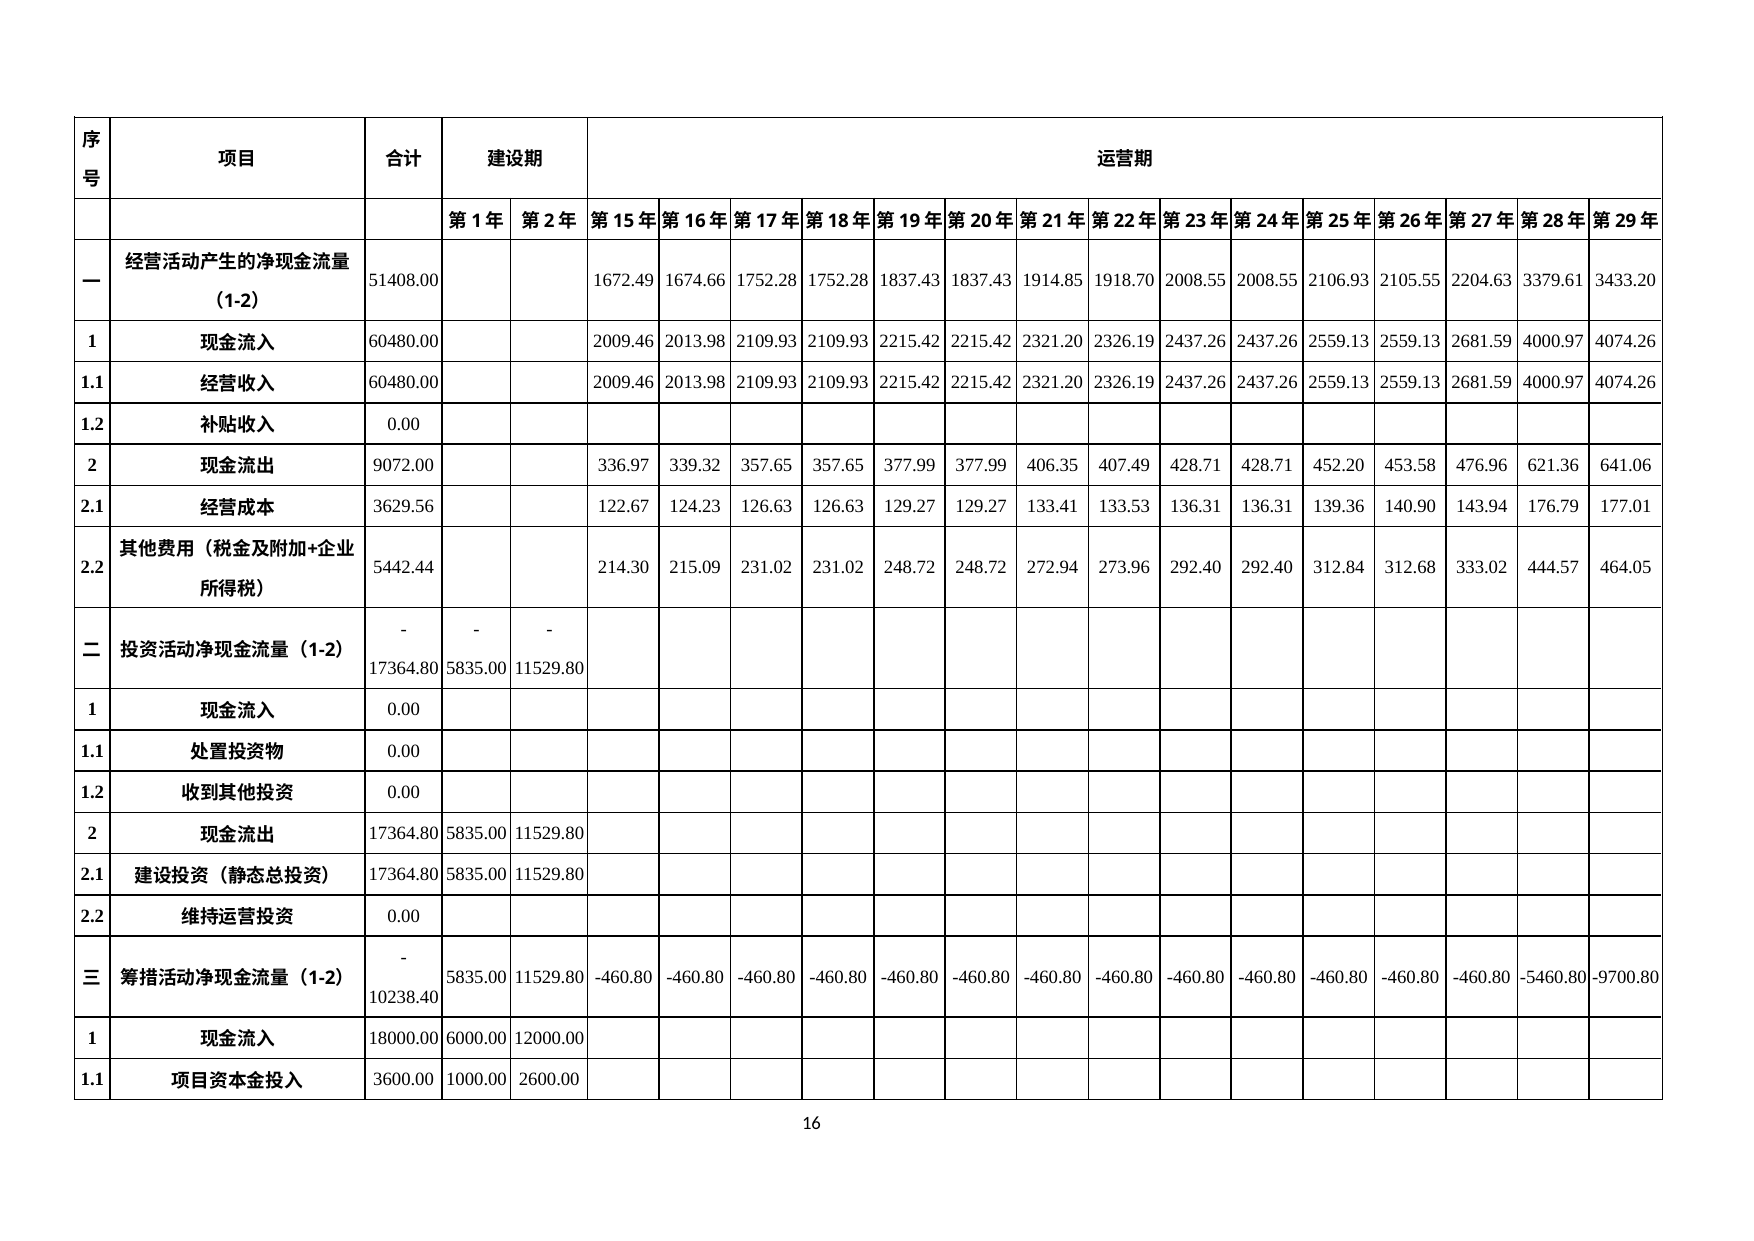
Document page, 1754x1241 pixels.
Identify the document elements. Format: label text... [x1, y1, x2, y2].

table_cell [511, 896, 587, 935]
table_cell [1089, 608, 1159, 688]
table_cell 2681.59 [1447, 321, 1517, 361]
table_cell -10238.40 [366, 937, 441, 1016]
table_cell [1304, 896, 1374, 935]
table_cell [588, 608, 658, 688]
table_cell 2 [75, 813, 109, 853]
table_cell 444.57 [1518, 527, 1588, 607]
table_cell [803, 404, 873, 443]
table_cell [946, 1059, 1016, 1099]
table_cell 2559.13 [1304, 321, 1374, 361]
table_cell [588, 1059, 658, 1099]
table_cell [731, 1059, 801, 1099]
table_cell [731, 813, 801, 853]
table_cell [1304, 772, 1374, 811]
table_cell 二 [75, 608, 109, 688]
table_cell 2013.98 [660, 321, 730, 361]
table_cell 17364.80 [366, 854, 441, 894]
table_cell [1161, 772, 1230, 811]
table_cell 2215.42 [875, 362, 944, 402]
table_cell [1232, 896, 1302, 935]
table_cell [731, 772, 801, 811]
table_cell 407.49 [1089, 445, 1159, 484]
table_cell [1232, 1059, 1302, 1099]
table_cell 第28年 [1518, 199, 1588, 239]
table_cell 177.01 [1590, 485, 1662, 526]
table_cell 第21年 [1017, 199, 1088, 239]
table_cell 1.2 [75, 404, 109, 443]
table_cell [588, 689, 658, 729]
table_cell [366, 199, 441, 239]
table_cell [660, 731, 730, 770]
table_cell 453.58 [1375, 445, 1445, 484]
table_cell [443, 486, 510, 526]
table_cell 2109.93 [731, 321, 801, 361]
table_cell [1447, 772, 1517, 811]
table_cell [1590, 1058, 1662, 1099]
table_cell [443, 321, 510, 361]
table_cell 第16年 [660, 199, 730, 239]
table_cell 2215.42 [946, 321, 1016, 361]
table_cell 3379.61 [1518, 240, 1588, 319]
table_cell [1304, 608, 1374, 688]
table_cell [1017, 1018, 1088, 1057]
table_cell 312.84 [1304, 527, 1374, 607]
table_cell [588, 1018, 658, 1057]
table_cell 3629.56 [366, 486, 441, 526]
table_cell 2681.59 [1447, 362, 1517, 402]
table_cell 176.79 [1518, 486, 1588, 526]
table_cell [443, 731, 510, 770]
table_cell [731, 608, 801, 688]
table_cell [511, 772, 587, 811]
table_cell 现金流入 [111, 321, 364, 361]
table_cell 5835.00 [443, 937, 510, 1016]
table_cell [875, 1059, 944, 1099]
table_cell 1000.00 [443, 1059, 510, 1099]
table_cell [443, 527, 510, 607]
table_cell 428.71 [1161, 445, 1230, 484]
table_cell [731, 404, 801, 443]
table_cell -9700.80 [1590, 935, 1662, 1016]
table_cell 133.53 [1089, 486, 1159, 526]
table_cell 339.32 [660, 445, 730, 484]
table_cell -460.80 [1017, 937, 1088, 1016]
table_cell [1017, 896, 1088, 935]
table_cell [660, 1018, 730, 1057]
table_cell 第23年 [1161, 199, 1230, 239]
table_cell [1089, 404, 1159, 443]
table_cell [731, 1018, 801, 1057]
table_cell 357.65 [731, 445, 801, 484]
table_cell [946, 404, 1016, 443]
table_cell [511, 321, 587, 361]
table_cell -460.80 [946, 937, 1016, 1016]
table_cell [946, 854, 1016, 894]
table_cell [1089, 689, 1159, 729]
table_cell [1232, 854, 1302, 894]
table_cell [1017, 854, 1088, 894]
table_cell [803, 896, 873, 935]
table_cell [1161, 731, 1230, 770]
table_cell [1518, 1059, 1588, 1099]
table_cell 2559.13 [1375, 362, 1445, 402]
table_cell 第2年 [511, 199, 587, 239]
table_cell -11529.80 [511, 608, 587, 688]
table_cell [875, 813, 944, 853]
table_cell 经营活动产生的净现金流量（1-2） [111, 240, 364, 319]
table_cell [1590, 402, 1662, 443]
table_cell 452.20 [1304, 445, 1374, 484]
table_cell 124.23 [660, 486, 730, 526]
table_cell [588, 731, 658, 770]
table_cell [1161, 896, 1230, 935]
table_cell [875, 689, 944, 729]
table_cell 2204.63 [1447, 240, 1517, 319]
table_cell 2008.55 [1232, 240, 1302, 319]
table_cell 248.72 [946, 527, 1016, 607]
table_cell 3433.20 [1590, 239, 1662, 319]
table_cell [588, 854, 658, 894]
table_cell 第24年 [1232, 199, 1302, 239]
table_cell 122.67 [588, 486, 658, 526]
table_cell [443, 772, 510, 811]
table_cell 经营收入 [111, 362, 364, 402]
table_cell [1447, 1018, 1517, 1057]
table_cell 2.1 [75, 854, 109, 894]
table_cell 621.36 [1518, 445, 1588, 484]
table_cell [1375, 854, 1445, 894]
table_cell [1304, 813, 1374, 853]
table_cell [1375, 896, 1445, 935]
table_cell [443, 689, 510, 729]
table_cell 补贴收入 [111, 404, 364, 443]
table_cell 11529.80 [511, 854, 587, 894]
table_cell 1.2 [75, 772, 109, 811]
table_cell 133.41 [1017, 486, 1088, 526]
table_cell [731, 854, 801, 894]
table_cell 2437.26 [1232, 321, 1302, 361]
table_cell 312.68 [1375, 527, 1445, 607]
table_cell [803, 689, 873, 729]
table_cell -460.80 [1447, 937, 1517, 1016]
table_cell [875, 896, 944, 935]
table_cell [1304, 854, 1374, 894]
table_cell [443, 445, 510, 484]
table_cell [1590, 607, 1662, 688]
table_cell -460.80 [1304, 937, 1374, 1016]
table_cell [443, 404, 510, 443]
table_cell [803, 731, 873, 770]
table_cell [111, 199, 364, 239]
table_header 序号 [75, 118, 109, 197]
table_cell 1918.70 [1089, 240, 1159, 319]
table_cell [875, 772, 944, 811]
table_cell -460.80 [1161, 937, 1230, 1016]
table_cell [946, 689, 1016, 729]
table_cell 2.1 [75, 486, 109, 526]
table_cell [803, 1059, 873, 1099]
table_cell 1 [75, 1018, 109, 1057]
table_cell [660, 813, 730, 853]
table_cell 经营成本 [111, 486, 364, 526]
table_cell [1017, 772, 1088, 811]
table_cell [660, 1059, 730, 1099]
table_cell [1375, 772, 1445, 811]
table_cell [1161, 813, 1230, 853]
table_header 运营期 [588, 118, 1662, 197]
table_cell 464.05 [1590, 526, 1662, 607]
table_cell 第18年 [803, 199, 873, 239]
table_cell 建设投资（静态总投资） [111, 854, 364, 894]
table_cell 2105.55 [1375, 240, 1445, 319]
table_cell [875, 608, 944, 688]
table_cell 现金流入 [111, 689, 364, 729]
table_cell [660, 608, 730, 688]
table_cell [1161, 689, 1230, 729]
table_cell 140.90 [1375, 486, 1445, 526]
table_cell 第25年 [1304, 199, 1374, 239]
table_cell 第22年 [1089, 199, 1159, 239]
table_cell 333.02 [1447, 527, 1517, 607]
table_cell 第15年 [588, 199, 658, 239]
table_cell 139.36 [1304, 486, 1374, 526]
table_cell 357.65 [803, 445, 873, 484]
table_cell 2013.98 [660, 362, 730, 402]
table_cell 现金流出 [111, 813, 364, 853]
table_cell [511, 362, 587, 402]
table_cell [946, 731, 1016, 770]
table_cell 292.40 [1161, 527, 1230, 607]
table_cell [1304, 404, 1374, 443]
table_cell 214.30 [588, 527, 658, 607]
table_header 合计 [366, 118, 441, 197]
table_cell 2321.20 [1017, 321, 1088, 361]
table_header 建设期 [443, 118, 587, 197]
table_cell -5460.80 [1518, 937, 1588, 1016]
table_cell [1518, 854, 1588, 894]
table_cell 2326.19 [1089, 321, 1159, 361]
table_cell [803, 772, 873, 811]
table_cell [1375, 1059, 1445, 1099]
table_cell [1518, 731, 1588, 770]
table_cell [1232, 772, 1302, 811]
table_cell [1232, 813, 1302, 853]
table_cell [803, 813, 873, 853]
table_cell [1161, 854, 1230, 894]
table_cell [946, 608, 1016, 688]
table_cell [1518, 813, 1588, 853]
table_cell 12000.00 [511, 1018, 587, 1057]
table_cell [946, 813, 1016, 853]
table_cell 11529.80 [511, 937, 587, 1016]
table_cell 4074.26 [1590, 320, 1662, 361]
table_cell [1447, 404, 1517, 443]
table_cell [1590, 1016, 1662, 1057]
table_cell 215.09 [660, 527, 730, 607]
table_cell 1752.28 [803, 240, 873, 319]
table_cell [1518, 404, 1588, 443]
table_cell [660, 404, 730, 443]
table_cell 第29年 [1590, 198, 1662, 239]
table_cell [588, 813, 658, 853]
table_cell [511, 689, 587, 729]
table_cell -460.80 [803, 937, 873, 1016]
table_cell 476.96 [1447, 445, 1517, 484]
table_cell [1304, 1018, 1374, 1057]
table_cell 1752.28 [731, 240, 801, 319]
table_cell [1232, 608, 1302, 688]
table_cell [588, 896, 658, 935]
table_cell [875, 1018, 944, 1057]
table_cell 273.96 [1089, 527, 1159, 607]
table_cell 2 [75, 445, 109, 484]
table_cell 第1年 [443, 199, 510, 239]
table_cell 一 [75, 240, 109, 319]
table_cell 9072.00 [366, 445, 441, 484]
table_cell [1089, 772, 1159, 811]
table_cell [1447, 854, 1517, 894]
table_cell [875, 404, 944, 443]
table_cell 428.71 [1232, 445, 1302, 484]
table_cell 5442.44 [366, 527, 441, 607]
table_cell 2215.42 [946, 362, 1016, 402]
table_cell 0.00 [366, 404, 441, 443]
table_cell 51408.00 [366, 240, 441, 319]
table_cell 2326.19 [1089, 362, 1159, 402]
table_cell 2009.46 [588, 321, 658, 361]
table_cell 18000.00 [366, 1018, 441, 1057]
table_cell [1590, 770, 1662, 811]
table_cell [1017, 689, 1088, 729]
table_cell 处置投资物 [111, 731, 364, 770]
table_cell -460.80 [588, 937, 658, 1016]
table_cell [875, 731, 944, 770]
table_cell [511, 527, 587, 607]
table_cell 其他费用（税金及附加+企业所得税） [111, 527, 364, 607]
table_cell [731, 731, 801, 770]
table_cell [1161, 404, 1230, 443]
table_cell [946, 1018, 1016, 1057]
table_cell 126.63 [803, 486, 873, 526]
table_cell [1161, 1018, 1230, 1057]
table_cell [1017, 813, 1088, 853]
table_cell [1017, 1059, 1088, 1099]
table_cell [75, 199, 109, 239]
table_cell 现金流出 [111, 445, 364, 484]
table_cell [1232, 731, 1302, 770]
table_cell 0.00 [366, 772, 441, 811]
table_cell 2109.93 [731, 362, 801, 402]
table_cell [1017, 404, 1088, 443]
table_cell [731, 689, 801, 729]
table_cell [1089, 1059, 1159, 1099]
table_cell 1 [75, 689, 109, 729]
table_cell 136.31 [1232, 486, 1302, 526]
table_cell [1447, 689, 1517, 729]
table_cell 1672.49 [588, 240, 658, 319]
table_cell [1375, 404, 1445, 443]
table_cell 377.99 [875, 445, 944, 484]
table_cell [1375, 689, 1445, 729]
table_cell 129.27 [875, 486, 944, 526]
table_cell [511, 486, 587, 526]
table_cell [1447, 813, 1517, 853]
table_cell [1447, 896, 1517, 935]
table_cell [803, 1018, 873, 1057]
table_cell 第20年 [946, 199, 1016, 239]
table_cell 2437.26 [1161, 321, 1230, 361]
table_cell 第26年 [1375, 199, 1445, 239]
table_cell 5835.00 [443, 813, 510, 853]
table_cell [1590, 688, 1662, 729]
table_cell [1232, 1018, 1302, 1057]
table_cell [946, 772, 1016, 811]
table_cell 筹措活动净现金流量（1-2） [111, 937, 364, 1016]
table_cell [1590, 853, 1662, 894]
table_cell [731, 896, 801, 935]
table_cell 6000.00 [443, 1018, 510, 1057]
table_cell [511, 240, 587, 319]
table_cell [1590, 729, 1662, 770]
table_cell 1.1 [75, 362, 109, 402]
table_cell [443, 896, 510, 935]
table_cell 第27年 [1447, 199, 1517, 239]
table_cell 维持运营投资 [111, 896, 364, 935]
table_cell 248.72 [875, 527, 944, 607]
table_cell 2215.42 [875, 321, 944, 361]
table_cell 2109.93 [803, 321, 873, 361]
table_header 项目 [111, 118, 364, 197]
table_cell [875, 854, 944, 894]
table_cell 60480.00 [366, 321, 441, 361]
table_cell 4074.26 [1590, 361, 1662, 402]
table_cell 1.1 [75, 731, 109, 770]
table_cell 336.97 [588, 445, 658, 484]
table_cell [660, 854, 730, 894]
table_cell 231.02 [731, 527, 801, 607]
table_cell [1304, 1059, 1374, 1099]
table_cell -460.80 [660, 937, 730, 1016]
table_cell 1837.43 [875, 240, 944, 319]
table_cell [1447, 731, 1517, 770]
table_cell -460.80 [1375, 937, 1445, 1016]
table_cell 4000.97 [1518, 321, 1588, 361]
table_cell [946, 896, 1016, 935]
table_cell 292.40 [1232, 527, 1302, 607]
table_cell 0.00 [366, 896, 441, 935]
table_cell [1518, 772, 1588, 811]
table_cell [1375, 731, 1445, 770]
table_cell [1232, 404, 1302, 443]
table_cell [1089, 1018, 1159, 1057]
table_cell -460.80 [731, 937, 801, 1016]
table_cell 现金流入 [111, 1018, 364, 1057]
table_cell [1232, 689, 1302, 729]
table_cell 1.1 [75, 1059, 109, 1099]
table_cell [511, 731, 587, 770]
table_cell [660, 772, 730, 811]
table_cell [1089, 731, 1159, 770]
table_cell 126.63 [731, 486, 801, 526]
table_cell [1447, 1059, 1517, 1099]
table_cell [1089, 813, 1159, 853]
table_cell 641.06 [1590, 443, 1662, 484]
table_cell -5835.00 [443, 608, 510, 688]
table_cell 2109.93 [803, 362, 873, 402]
table_cell -460.80 [875, 937, 944, 1016]
table_cell [1375, 608, 1445, 688]
table_cell 60480.00 [366, 362, 441, 402]
table_cell 1 [75, 321, 109, 361]
table_cell 0.00 [366, 731, 441, 770]
table_cell 收到其他投资 [111, 772, 364, 811]
table_cell 1674.66 [660, 240, 730, 319]
table_cell 1914.85 [1017, 240, 1088, 319]
table_cell 2321.20 [1017, 362, 1088, 402]
table_cell -460.80 [1089, 937, 1159, 1016]
table_cell [803, 854, 873, 894]
table_cell 3600.00 [366, 1059, 441, 1099]
table_cell [511, 404, 587, 443]
table_cell 129.27 [946, 486, 1016, 526]
table_cell 11529.80 [511, 813, 587, 853]
table_cell [660, 689, 730, 729]
table_cell [1590, 811, 1662, 853]
table_cell [1017, 731, 1088, 770]
table_cell 2559.13 [1375, 321, 1445, 361]
table_cell [1089, 896, 1159, 935]
table_cell 项目资本金投入 [111, 1059, 364, 1099]
table_cell [588, 772, 658, 811]
table_cell -17364.80 [366, 608, 441, 688]
table_cell 2559.13 [1304, 362, 1374, 402]
table_cell [1375, 1018, 1445, 1057]
table_cell [1017, 608, 1088, 688]
table_cell [660, 896, 730, 935]
table_cell [1590, 894, 1662, 935]
table_cell 三 [75, 937, 109, 1016]
table_cell 0.00 [366, 689, 441, 729]
table_cell 377.99 [946, 445, 1016, 484]
table_cell 投资活动净现金流量（1-2） [111, 608, 364, 688]
table_cell 2106.93 [1304, 240, 1374, 319]
table_cell 143.94 [1447, 486, 1517, 526]
table_cell 136.31 [1161, 486, 1230, 526]
table_cell 第17年 [731, 199, 801, 239]
table_cell 5835.00 [443, 854, 510, 894]
table_cell [1304, 689, 1374, 729]
table_cell 406.35 [1017, 445, 1088, 484]
table_cell 231.02 [803, 527, 873, 607]
table_cell [1304, 731, 1374, 770]
table_cell 2008.55 [1161, 240, 1230, 319]
table_cell 2009.46 [588, 362, 658, 402]
table_cell [511, 445, 587, 484]
table_cell [1089, 854, 1159, 894]
table_cell 2600.00 [511, 1059, 587, 1099]
table_cell [1447, 608, 1517, 688]
table_cell 1837.43 [946, 240, 1016, 319]
table_cell [1518, 689, 1588, 729]
table_cell 第19年 [875, 199, 944, 239]
table_cell 2.2 [75, 896, 109, 935]
table_cell [1518, 896, 1588, 935]
table_cell [1518, 1018, 1588, 1057]
table_cell 272.94 [1017, 527, 1088, 607]
table_cell [443, 240, 510, 319]
table_cell 2.2 [75, 527, 109, 607]
table_cell [588, 404, 658, 443]
table_cell -460.80 [1232, 937, 1302, 1016]
table_cell [1375, 813, 1445, 853]
table_cell 2437.26 [1232, 362, 1302, 402]
table_cell [1161, 1059, 1230, 1099]
table_cell 4000.97 [1518, 362, 1588, 402]
table_cell [803, 608, 873, 688]
table_cell [443, 362, 510, 402]
table_cell [1518, 608, 1588, 688]
table_cell 17364.80 [366, 813, 441, 853]
table_cell 2437.26 [1161, 362, 1230, 402]
table_cell [1161, 608, 1230, 688]
